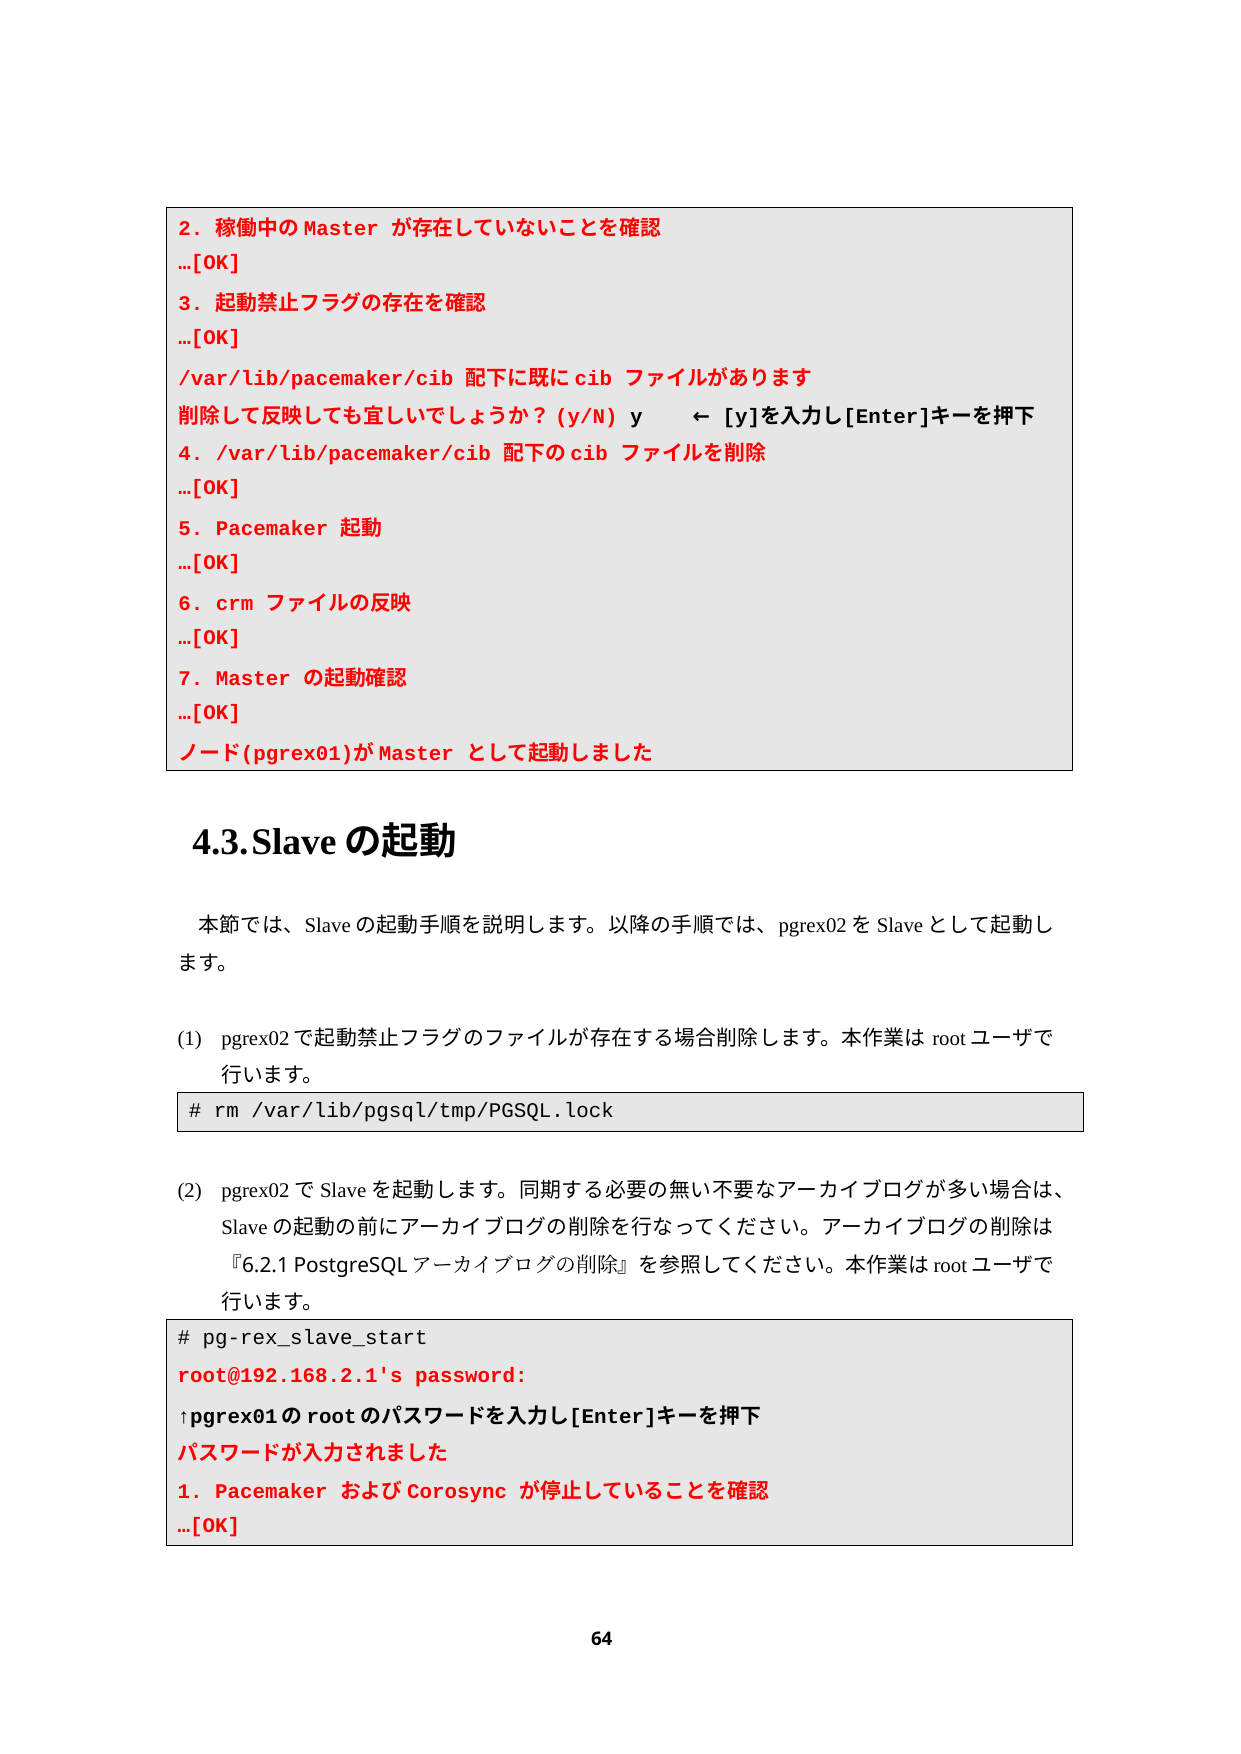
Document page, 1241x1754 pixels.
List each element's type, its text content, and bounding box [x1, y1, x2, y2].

subtitle Slaveの起動 [192, 801, 1063, 876]
list pgrex02で起動禁止フラグのファイルが存在する場合削除します。本作業はrootユーザで行います。 [177, 1017, 1054, 1092]
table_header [167, 1320, 1072, 1545]
list pgrex02でSlaveを起動します。同期する必要の無い不要なアーカイブログが多い場合は、Slaveの起動の前にアーカイブログの削除を行なってください。アーカイブログの削除は『6.2.1 PostgreSQLアーカイブログの削除』を参照してください。本作業はrootユーザで行います。 [177, 1169, 1054, 1319]
table_header # rm /var/lib/pgsql/tmp/PGSQL.lock [178, 1093, 1083, 1131]
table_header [167, 208, 1072, 770]
text 本節では、Slaveの起動手順を説明します。以降の手順では、pgrex02をSlaveとして起動します。 [177, 905, 1054, 980]
